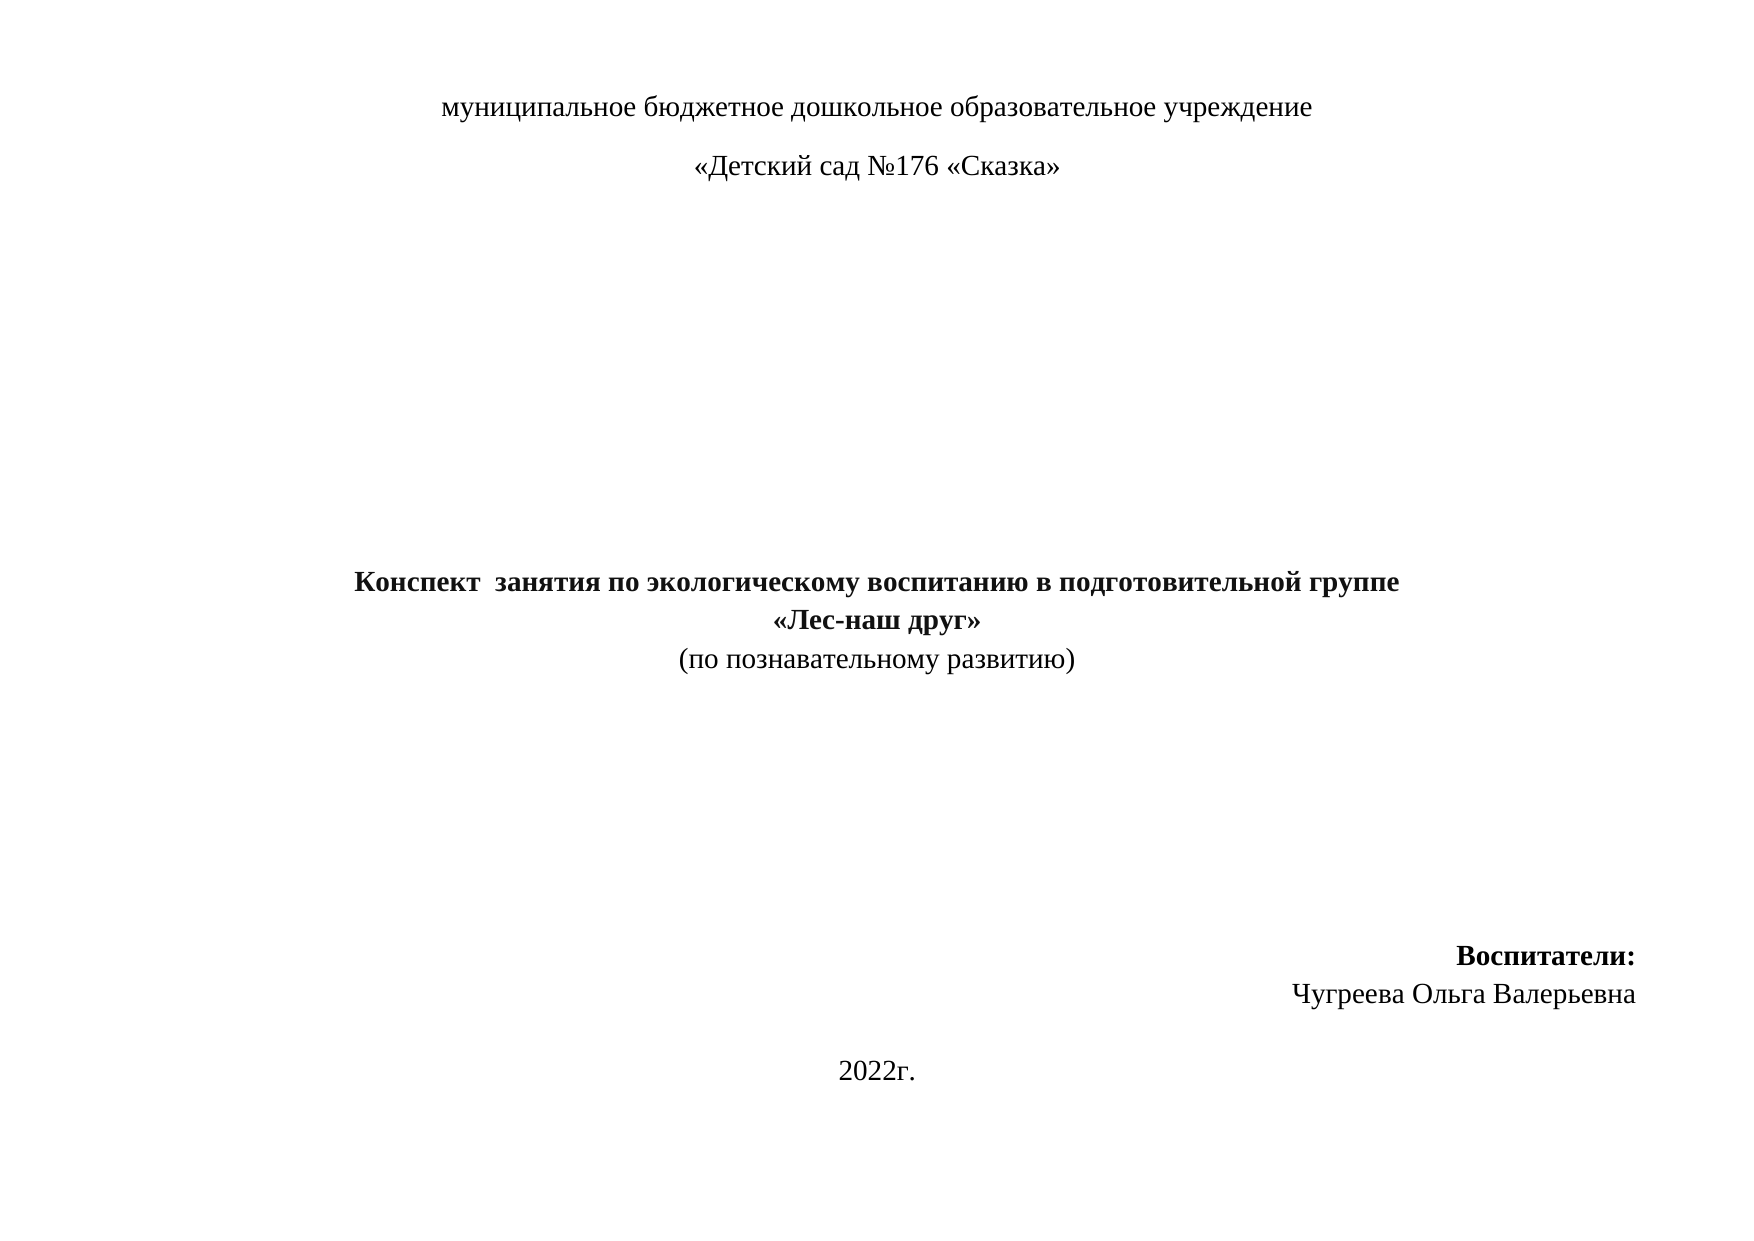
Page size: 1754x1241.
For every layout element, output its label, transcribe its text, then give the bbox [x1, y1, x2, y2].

text 2022г. [118, 1053, 1636, 1087]
text Воспитатели: [118, 938, 1636, 971]
text Чугреева Ольга Валерьевна [118, 976, 1636, 1010]
text муниципальное бюджетное дошкольное образовательное учреждение [118, 89, 1636, 122]
text (по познавательному развитию) [118, 641, 1636, 674]
text Конспект занятия по экологическому воспитанию в подготовительной группе [118, 564, 1636, 597]
text «Детский сад №176 «Сказка» [118, 148, 1636, 182]
text «Лес-наш друг» [118, 602, 1636, 636]
